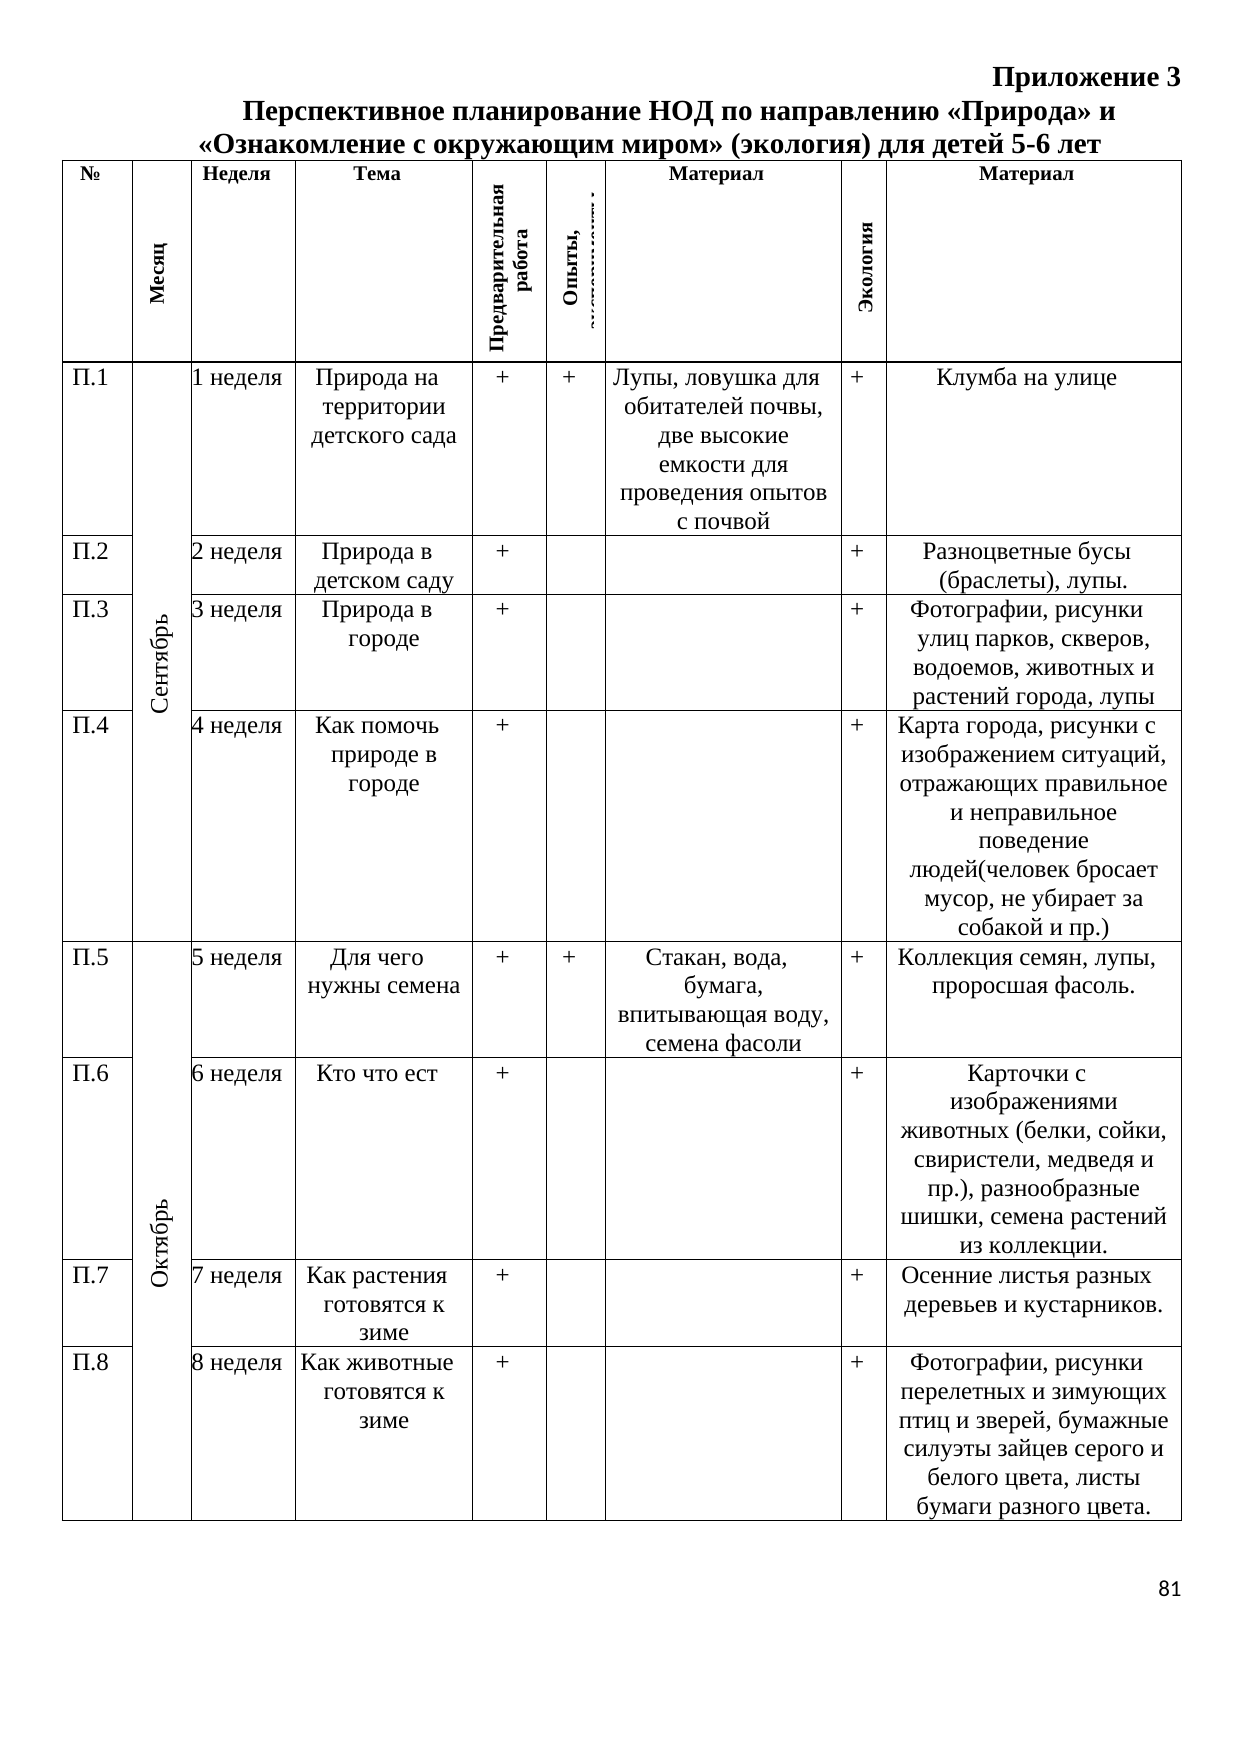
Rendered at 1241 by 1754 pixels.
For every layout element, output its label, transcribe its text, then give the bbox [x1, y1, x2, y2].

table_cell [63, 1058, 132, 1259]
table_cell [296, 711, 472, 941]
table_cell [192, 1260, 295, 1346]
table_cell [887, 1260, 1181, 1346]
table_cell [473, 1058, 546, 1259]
text Перспективное планирование НОД по направлению «Природа» и «Ознакомление с окружающим миром» (экология) для детей 5-6 лет [118, 93, 1181, 160]
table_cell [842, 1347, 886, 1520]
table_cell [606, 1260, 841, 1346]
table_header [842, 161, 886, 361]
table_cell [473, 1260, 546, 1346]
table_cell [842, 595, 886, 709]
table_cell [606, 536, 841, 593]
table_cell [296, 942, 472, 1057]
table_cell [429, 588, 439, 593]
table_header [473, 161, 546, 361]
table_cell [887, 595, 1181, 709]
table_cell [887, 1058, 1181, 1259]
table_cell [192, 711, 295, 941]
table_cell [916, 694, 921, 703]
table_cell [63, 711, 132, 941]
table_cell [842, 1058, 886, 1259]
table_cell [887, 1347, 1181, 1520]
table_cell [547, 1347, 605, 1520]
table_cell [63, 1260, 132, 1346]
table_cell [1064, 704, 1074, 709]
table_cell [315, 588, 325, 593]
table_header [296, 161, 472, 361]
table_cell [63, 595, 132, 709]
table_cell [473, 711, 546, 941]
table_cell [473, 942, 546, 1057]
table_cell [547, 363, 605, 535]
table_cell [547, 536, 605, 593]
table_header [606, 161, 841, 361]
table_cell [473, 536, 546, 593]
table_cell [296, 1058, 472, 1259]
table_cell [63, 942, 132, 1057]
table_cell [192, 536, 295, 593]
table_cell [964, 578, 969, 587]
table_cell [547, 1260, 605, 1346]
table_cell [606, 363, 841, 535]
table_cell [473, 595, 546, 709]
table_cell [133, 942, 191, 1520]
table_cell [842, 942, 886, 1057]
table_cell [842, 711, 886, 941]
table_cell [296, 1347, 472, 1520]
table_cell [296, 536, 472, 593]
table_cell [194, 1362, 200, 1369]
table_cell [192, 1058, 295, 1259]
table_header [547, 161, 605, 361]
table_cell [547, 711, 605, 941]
text Приложение 3 [118, 59, 1181, 93]
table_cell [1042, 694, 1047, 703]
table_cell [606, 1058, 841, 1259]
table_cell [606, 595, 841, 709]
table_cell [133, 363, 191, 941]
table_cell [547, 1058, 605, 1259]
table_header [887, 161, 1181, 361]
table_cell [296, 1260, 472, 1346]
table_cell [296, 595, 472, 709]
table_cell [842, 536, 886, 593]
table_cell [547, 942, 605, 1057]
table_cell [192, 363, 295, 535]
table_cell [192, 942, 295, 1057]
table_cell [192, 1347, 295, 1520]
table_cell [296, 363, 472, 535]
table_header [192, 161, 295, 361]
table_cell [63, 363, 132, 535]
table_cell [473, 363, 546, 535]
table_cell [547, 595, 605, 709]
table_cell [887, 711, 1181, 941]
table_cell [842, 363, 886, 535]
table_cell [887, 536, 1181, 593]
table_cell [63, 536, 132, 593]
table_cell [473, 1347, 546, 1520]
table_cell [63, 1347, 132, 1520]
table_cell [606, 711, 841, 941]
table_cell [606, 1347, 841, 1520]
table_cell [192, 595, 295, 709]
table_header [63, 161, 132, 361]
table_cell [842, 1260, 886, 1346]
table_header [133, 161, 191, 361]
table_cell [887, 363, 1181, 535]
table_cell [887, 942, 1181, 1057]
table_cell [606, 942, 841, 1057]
